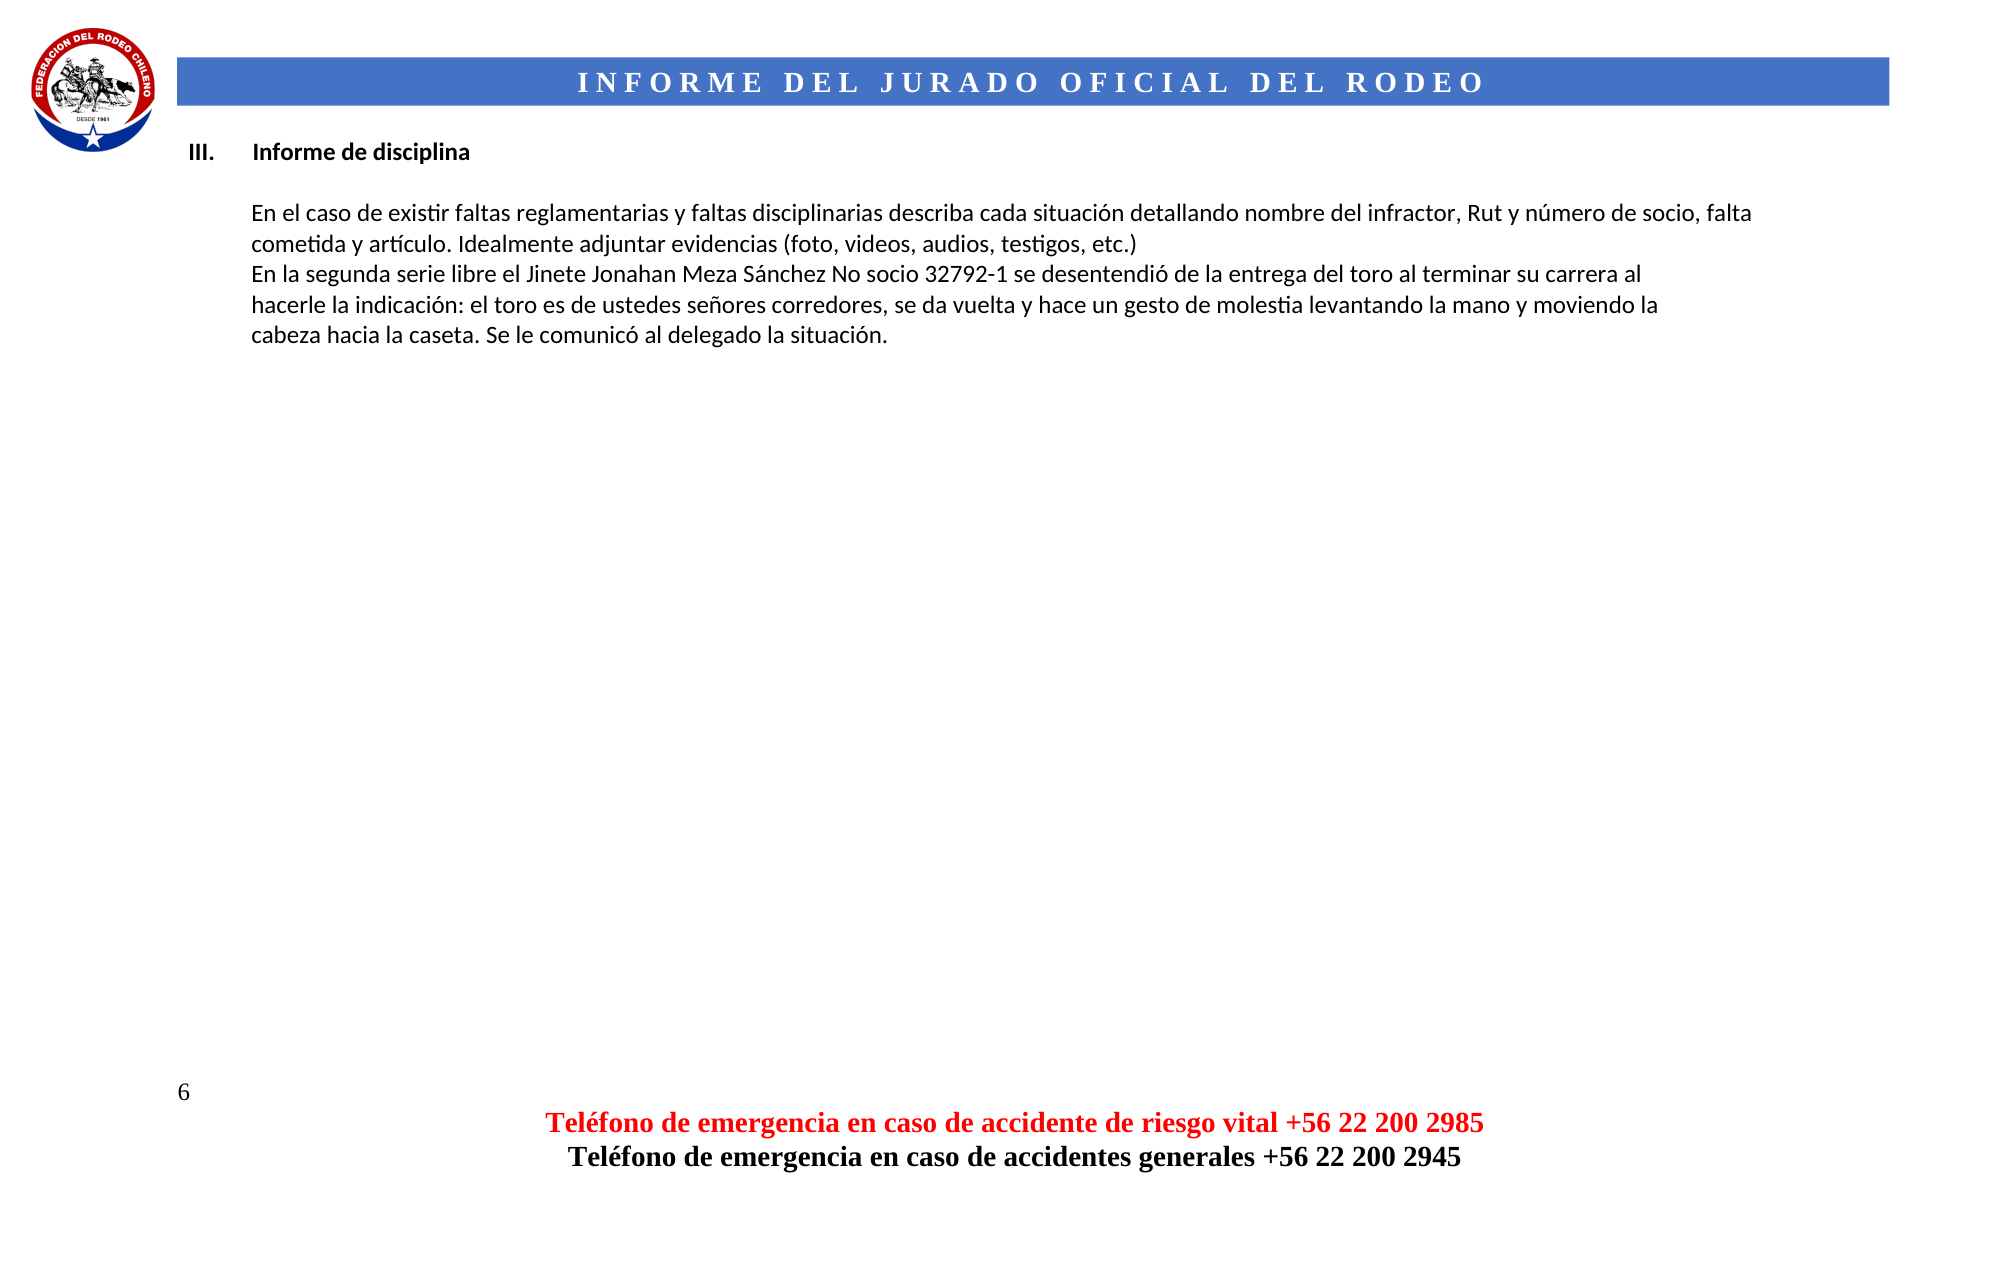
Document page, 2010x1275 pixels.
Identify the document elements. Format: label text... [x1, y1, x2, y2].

picture [31, 28, 155, 152]
text En el caso de existir faltas reglamentarias y faltas disciplinarias describa cada situación detallando nombre del infractor, Rut y número de socio, falta cometida y artículo. Idealmente adjuntar evidencias (foto, videos, audios, testigos, etc.) [251, 197, 1831, 258]
text En la segunda serie libre el Jinete Jonahan Meza Sánchez No socio 32792-1 se desentendió de la entrega del toro al terminar su carrera al hacerle la indicación: el toro es de ustedes señores corredores, se da vuelta y hace un gesto de molestia levantando la mano y moviendo la cabeza hacia la caseta. Se le comunicó al delegado la situación. [251, 258, 1683, 350]
list Informe de disciplina [215, 136, 1683, 167]
